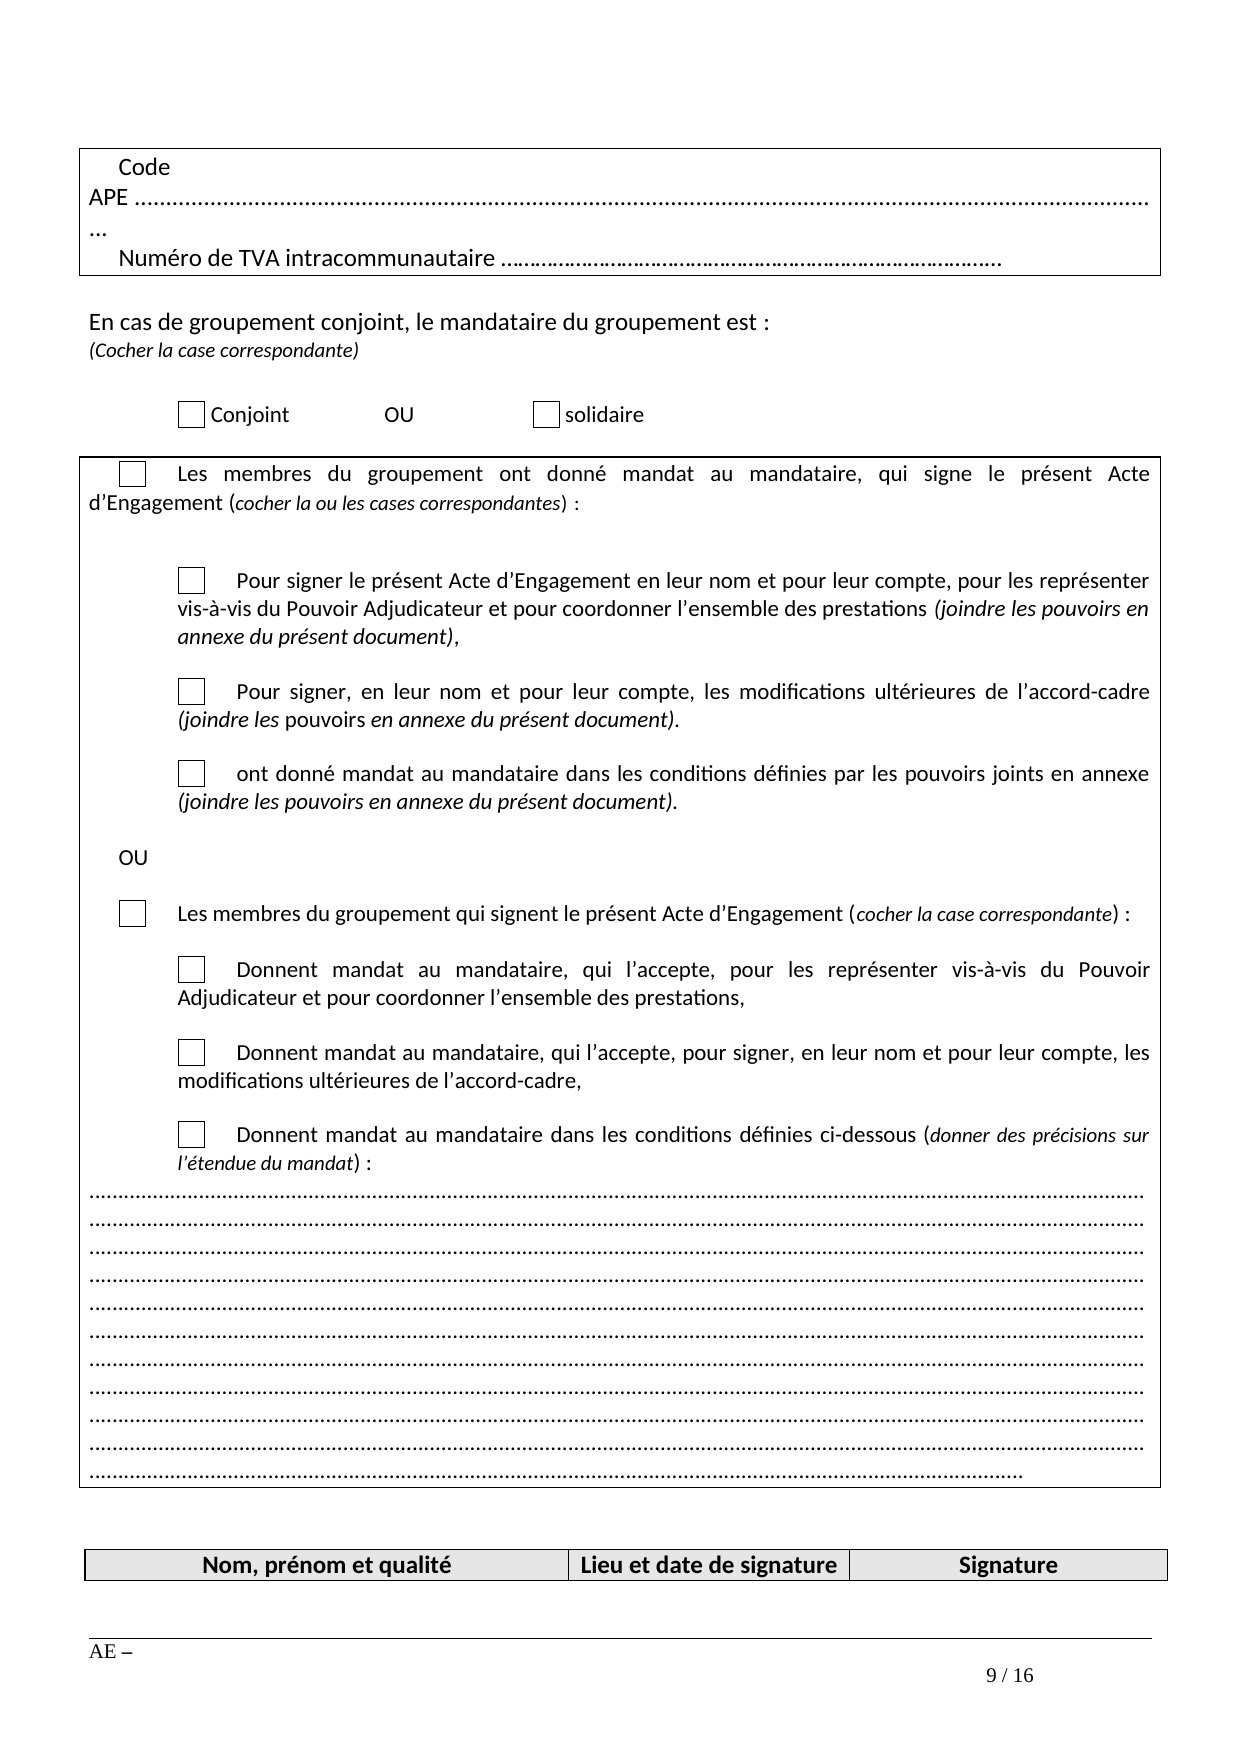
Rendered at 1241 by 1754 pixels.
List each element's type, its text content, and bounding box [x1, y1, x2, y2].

text En cas de groupement conjoint, le mandataire du groupement est : [89, 307, 1152, 337]
text Donnent mandat au mandataire, qui l’accepte, pour signer, en leur nom et pour leur compte, les modifications ultérieures de l’accord-cadre, [89, 1038, 1152, 1094]
text (Cocher la case correspondante) [89, 337, 1152, 362]
table_header Signature [850, 1550, 1167, 1580]
text ........................................................................................................................................................................................................................................................................................................................................................................................................................................................................................................................................................................................................................................................................................................................................................................................................................................................................................................................................................................................................................................................................................................................................................................................................................................................................................................................................................................................................................................................................................................................................................................................................................................................................................................................................................................................................................................................................................................................................................................................................................................................................ [80, 1173, 1160, 1487]
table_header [569, 1550, 849, 1580]
text ont donné mandat au mandataire dans les conditions définies par les pouvoirs joints en annexe (joindre les pouvoirs en annexe du présent document). [89, 759, 1152, 815]
text OU [89, 843, 1152, 871]
text Les membres du groupement qui signent le présent Acte d’Engagement (cocher la case correspondante) : [89, 899, 1152, 927]
text Numéro de TVA intracommunautaire …………………………………………………………………………... [80, 239, 1160, 275]
text Pour signer le présent Acte d’Engagement en leur nom et pour leur compte, pour les représenter vis-à-vis du Pouvoir Adjudicateur et pour coordonner l’ensemble des prestations (joindre les pouvoirs en annexe du présent document), [89, 566, 1152, 651]
text Donnent mandat au mandataire dans les conditions définies ci-dessous (donner des précisions sur l’étendue du mandat) : [89, 1120, 1152, 1173]
text Code APE .................................................................................................................................................................... [80, 149, 1160, 239]
text Pour signer, en leur nom et pour leur compte, les modifications ultérieures de l’accord-cadre (joindre les pouvoirs en annexe du présent document). [89, 677, 1152, 733]
text Donnent mandat au mandataire, qui l’accepte, pour les représenter vis-à-vis du Pouvoir Adjudicateur et pour coordonner l’ensemble des prestations, [89, 955, 1152, 1011]
text Les membres du groupement ont donné mandat au mandataire, qui signe le présent Acte d’Engagement (cocher la ou les cases correspondantes) : [80, 458, 1160, 516]
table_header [86, 1550, 568, 1580]
text Conjoint OU solidaire [89, 400, 1152, 428]
